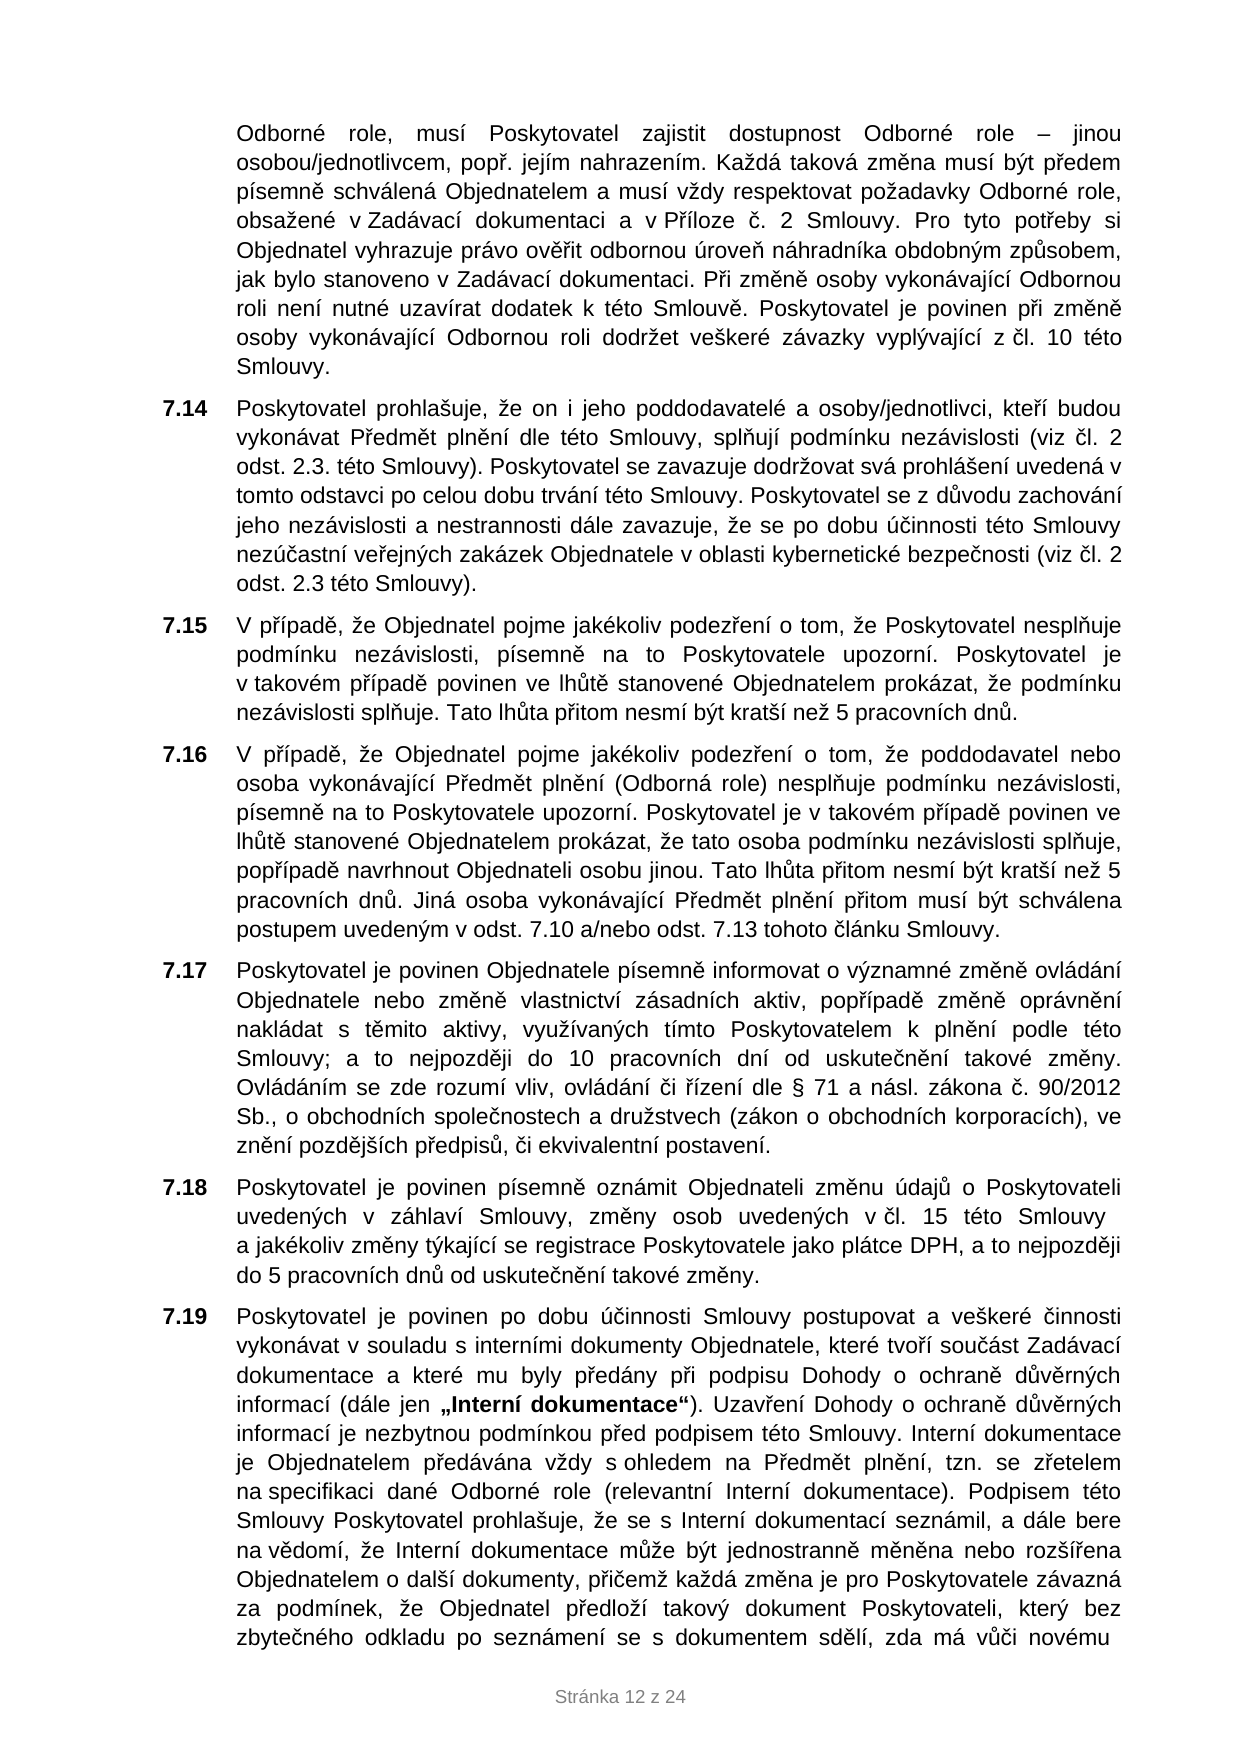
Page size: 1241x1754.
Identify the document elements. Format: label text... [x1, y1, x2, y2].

text Poskytovatel prohlašuje, že on i jeho poddodavatelé a osoby/jednotlivci, kteří budou vykonávat Předmět plnění dle této Smlouvy, splňují podmínku nezávislosti (viz čl. 2 odst. 2.3. této Smlouvy). Poskytovatel se zavazuje dodržovat svá prohlášení uvedená v tomto odstavci po celou dobu trvání této Smlouvy. Poskytovatel se z důvodu zachování jeho nezávislosti a nestrannosti dále zavazuje, že se po dobu účinnosti této Smlouvy nezúčastní veřejných zakázek Objednatele v oblasti kybernetické bezpečnosti (viz čl. 2 odst. 2.3 této Smlouvy). [162, 393, 1122, 597]
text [162, 118, 1122, 381]
text V případě, že Objednatel pojme jakékoliv podezření o tom, že Poskytovatel nesplňuje podmínku nezávislosti, písemně na to Poskytovatele upozorní. Poskytovatel je v takovém případě povinen ve lhůtě stanovené Objednatelem prokázat, že podmínku nezávislosti splňuje. Tato lhůta přitom nesmí být kratší než 5 pracovních dnů. [162, 610, 1122, 726]
text Poskytovatel je povinen písemně oznámit Objednateli změnu údajů o Poskytovateli uvedených v záhlaví Smlouvy, změny osob uvedených v čl. 15 této Smlouvy a jakékoliv změny týkající se registrace Poskytovatele jako plátce DPH, a to nejpozději do 5 pracovních dnů od uskutečnění takové změny. [162, 1172, 1122, 1289]
text V případě, že Objednatel pojme jakékoliv podezření o tom, že poddodavatel nebo osoba vykonávající Předmět plnění (Odborná role) nesplňuje podmínku nezávislosti, písemně na to Poskytovatele upozorní. Poskytovatel je v takovém případě povinen ve lhůtě stanovené Objednatelem prokázat, že tato osoba podmínku nezávislosti splňuje, popřípadě navrhnout Objednateli osobu jinou. Tato lhůta přitom nesmí být kratší než 5 pracovních dnů. Jiná osoba vykonávající Předmět plnění přitom musí být schválena postupem uvedeným v odst. 7.10 a/nebo odst. 7.13 tohoto článku Smlouvy. [162, 739, 1122, 943]
text Poskytovatel je povinen Objednatele písemně informovat o významné změně ovládání Objednatele nebo změně vlastnictví zásadních aktiv, popřípadě změně oprávnění nakládat s těmito aktivy, využívaných tímto Poskytovatelem k plnění podle této Smlouvy; a to nejpozději do 10 pracovních dní od uskutečnění takové změny. Ovládáním se zde rozumí vliv, ovládání či řízení dle § 71 a násl. zákona č. 90/2012 Sb., o obchodních společnostech a družstvech (zákon o obchodních korporacích), ve znění pozdějších předpisů, či ekvivalentní postavení. [162, 956, 1122, 1160]
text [162, 1301, 1122, 1651]
